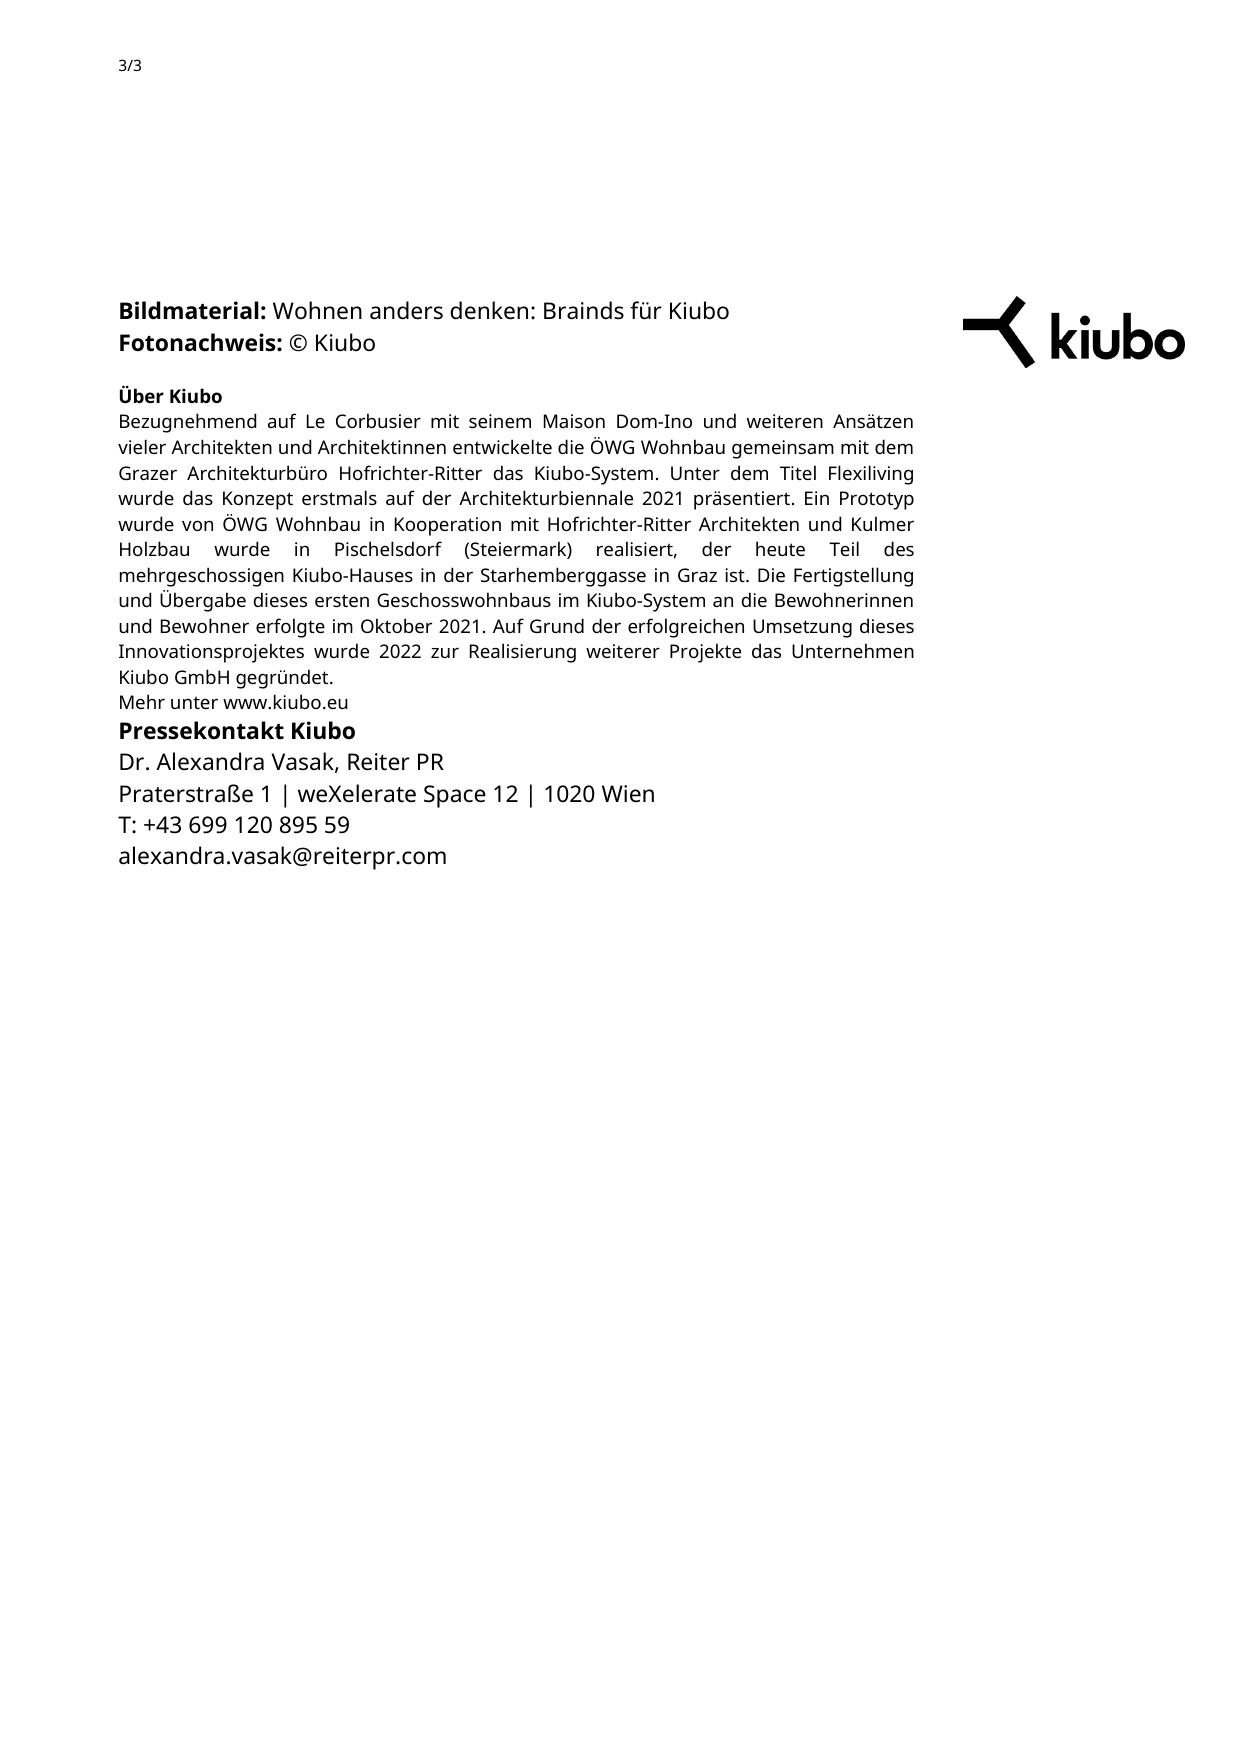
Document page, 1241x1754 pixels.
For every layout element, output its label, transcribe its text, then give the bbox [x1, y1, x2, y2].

text Über Kiubo [118, 383, 915, 409]
text Pressekontakt Kiubo Dr. Alexandra Vasak, Reiter PR Praterstraße 1 | weXelerate Space 12 | 1020 Wien T: +43 699 120 895 59 alexandra.vasak@reiterpr.com [118, 715, 915, 871]
text Bildmaterial: Wohnen anders denken: Brainds für Kiubo Fotonachweis: © Kiubo [118, 295, 915, 358]
text Mehr unter www.kiubo.eu [118, 689, 915, 715]
text Bezugnehmend auf Le Corbusier mit seinem Maison Dom-Ino und weiteren Ansätzen vieler Architekten und Architektinnen entwickelte die ÖWG Wohnbau gemeinsam mit dem Grazer Architekturbüro Hofrichter-Ritter das Kiubo-System. Unter dem Titel Flexiliving wurde das Konzept erstmals auf der Architekturbiennale 2021 präsentiert. Ein Prototyp wurde von ÖWG Wohnbau in Kooperation mit Hofrichter-Ritter Architekten und Kulmer Holzbau wurde in Pischelsdorf (Steiermark) realisiert, der heute Teil des mehrgeschossigen Kiubo-Hauses in der Starhemberggasse in Graz ist. Die Fertigstellung und Übergabe dieses ersten Geschosswohnbaus im Kiubo-System an die Bewohnerinnen und Bewohner erfolgte im Oktober 2021. Auf Grund der erfolgreichen Umsetzung dieses Innovationsprojektes wurde 2022 zur Realisierung weiterer Projekte das Unternehmen Kiubo GmbH gegründet. [118, 409, 915, 689]
picture [962, 295, 1186, 369]
